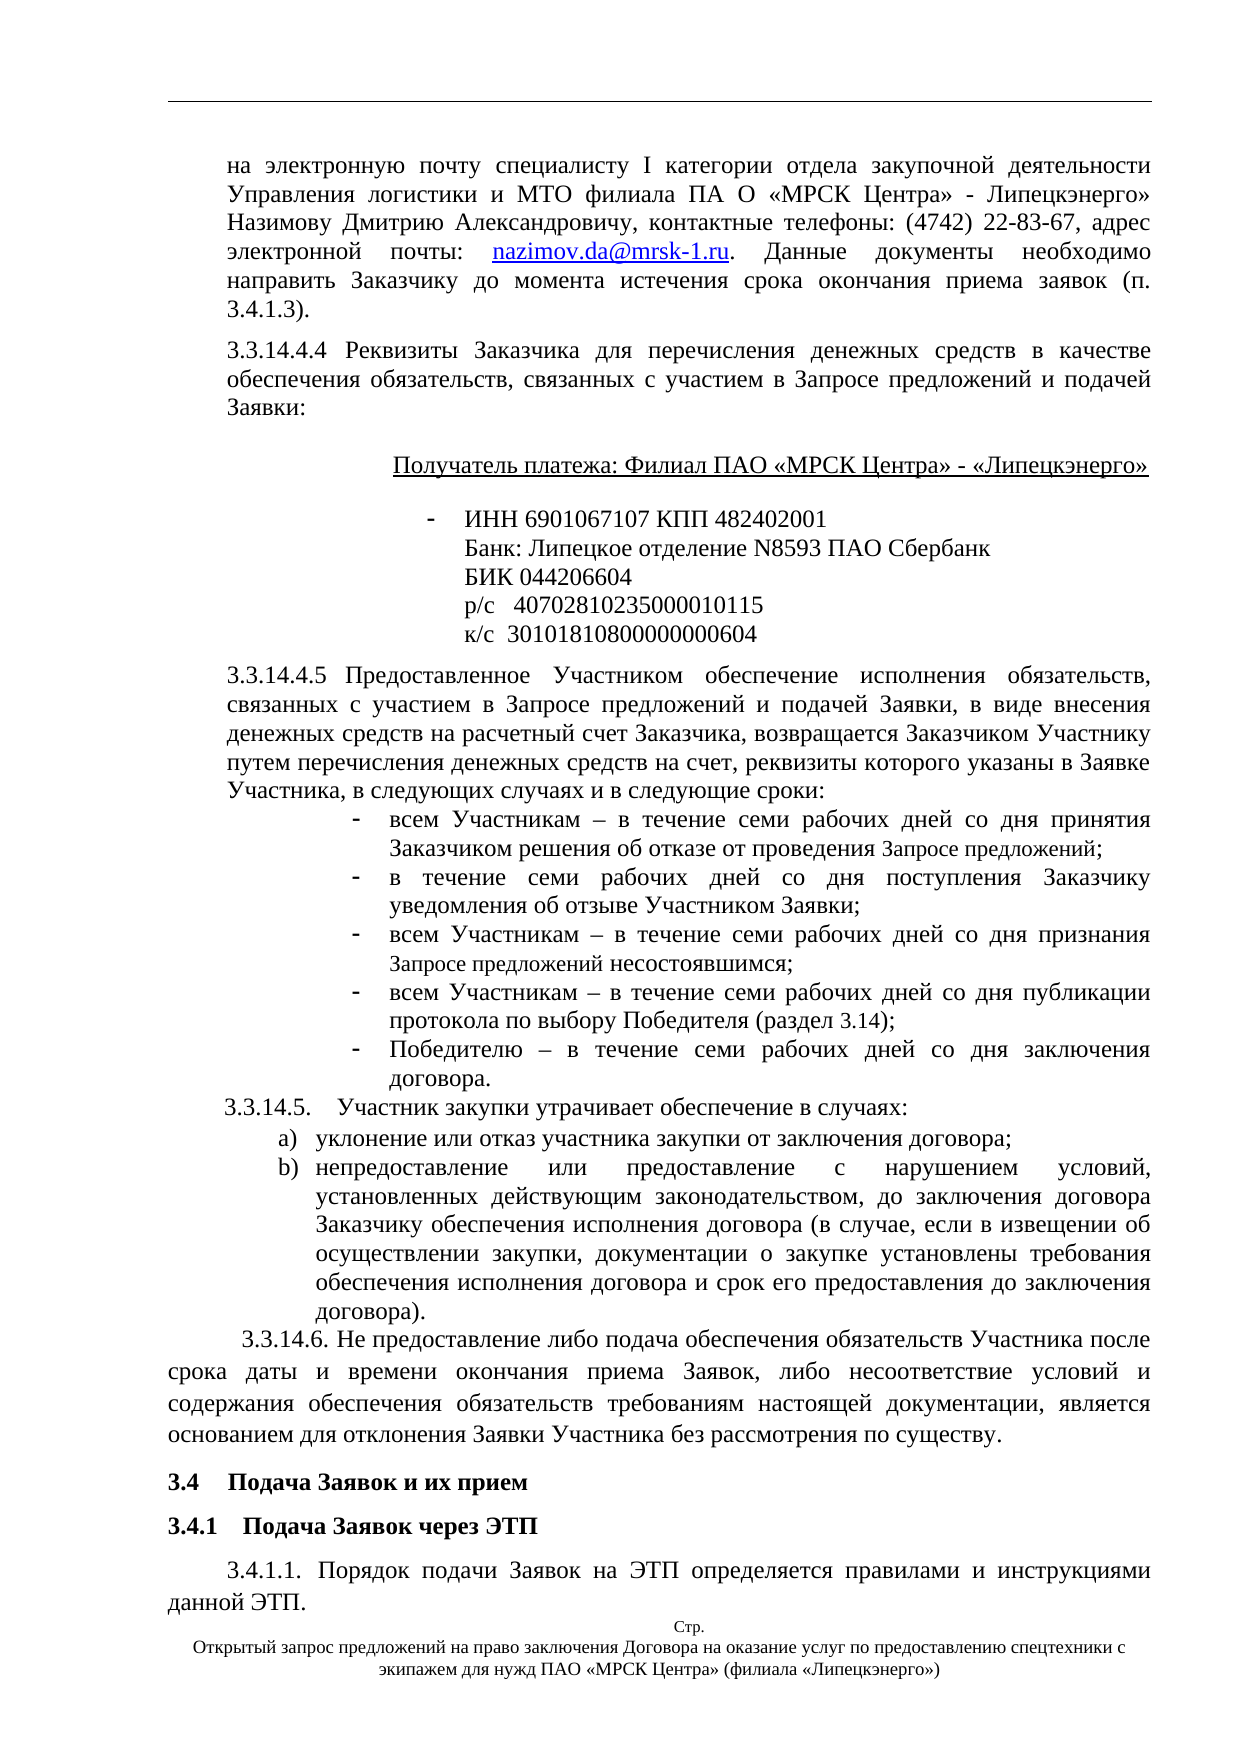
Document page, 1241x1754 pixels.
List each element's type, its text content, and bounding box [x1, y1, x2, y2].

list Предоставленное Участником обеспечение исполнения обязательств, связанных с участием в Запросе предложений и подачей Заявки, в виде внесения денежных средств на расчетный счет Заказчика, возвращается Заказчиком Участнику путем перечисления денежных средств на счет, реквизиты которого указаны в Заявке Участника, в следующих случаях и в следующие сроки: [227, 660, 1152, 804]
list Получатель платежа: Филиал ПАО «МРСК Центра» - «Липецкэнерго» [393, 450, 1152, 479]
list всем Участникам – в течение семи рабочих дней со дня принятия Заказчиком решения об отказе от проведения Запросе предложений; [352, 804, 1152, 862]
list Участник закупки утрачивает обеспечение в случаях: [168, 1092, 1152, 1120]
list непредоставление или предоставление с нарушением условий, установленных действующим законодательством, до заключения договора Заказчику обеспечения исполнения договора (в случае, если в извещении об осуществлении закупки, документации о закупке установлены требования обеспечения исполнения договора и срок его предоставления до заключения договора). [278, 1152, 1152, 1324]
list Банк: Липецкое отделение N8593 ПАО Сбербанк [464, 533, 1152, 562]
list в течение семи рабочих дней со дня поступления Заказчику уведомления об отзыве Участником Заявки; [352, 862, 1152, 919]
subtitle Подача Заявок через ЭТП [168, 1511, 1152, 1540]
list уклонение или отказ участника закупки от заключения договора; [278, 1123, 1152, 1152]
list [227, 150, 1152, 322]
list Реквизиты Заказчика для перечисления денежных средств в качестве обеспечения обязательств, связанных с участием в Запросе предложений и подачей Заявки: [227, 335, 1152, 421]
list Порядок подачи Заявок на ЭТП определяется правилами и инструкциями данной ЭТП. [168, 1556, 1152, 1616]
list всем Участникам – в течение семи рабочих дней со дня публикации протокола по выбору Победителя (раздел 3.14); [352, 977, 1152, 1034]
subtitle Подача Заявок и их прием [168, 1467, 1152, 1496]
list к/с 30101810800000000604 [464, 619, 1152, 648]
list БИК 044206604 [464, 562, 1152, 590]
list Победителю – в течение семи рабочих дней со дня заключения договора. [352, 1034, 1152, 1092]
list ИНН 6901067107 КПП 482402001 [427, 504, 1152, 533]
list всем Участникам – в течение семи рабочих дней со дня признания Запросе предложений несостоявшимся; [352, 919, 1152, 977]
list Не предоставление либо подача обеспечения обязательств Участника после срока даты и времени окончания приема Заявок, либо несоответствие условий и содержания обеспечения обязательств требованиям настоящей документации, является основанием для отклонения Заявки Участника без рассмотрения по существу. [168, 1324, 1152, 1448]
list р/с 40702810235000010115 [464, 590, 1152, 619]
